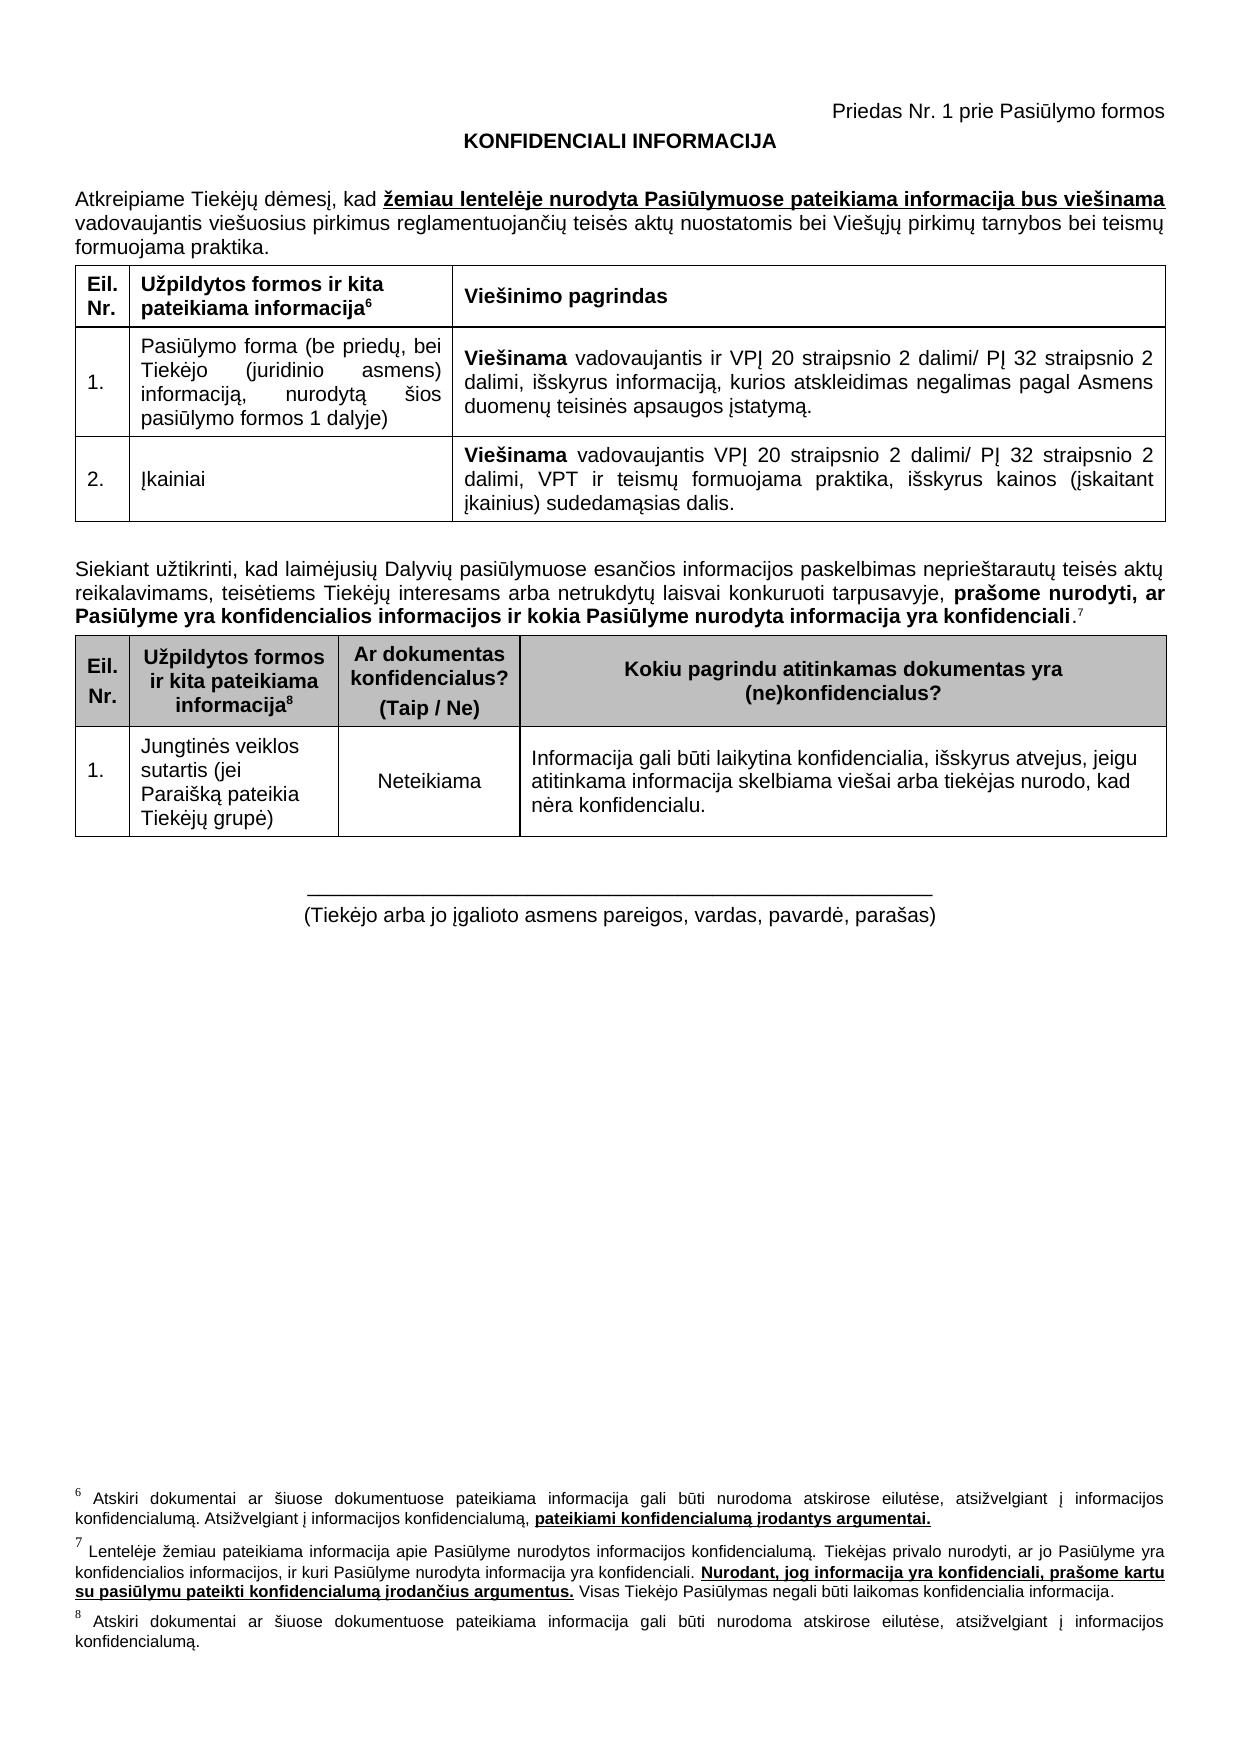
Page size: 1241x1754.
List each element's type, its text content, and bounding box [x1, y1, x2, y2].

table_header Eil. Nr. [76, 266, 129, 326]
table_cell [339, 727, 519, 836]
table_cell Viešinama vadovaujantis ir VPĮ 20 straipsnio 2 dalimi/ PĮ 32 straipsnio 2 dalimi, išskyrus informaciją, kurios atskleidimas negalimas pagal Asmens duomenų teisinės apsaugos įstatymą. [453, 328, 1165, 436]
table_cell Įkainiai [130, 437, 452, 521]
table_header Kokiu pagrindu atitinkamas dokumentas yra (ne)konfidencialus? [521, 636, 1166, 726]
table_header Užpildytos formos ir kita pateikiama informacija [130, 266, 452, 326]
text ______________________________________________________ [75, 873, 1165, 897]
table_cell [76, 727, 129, 836]
table_cell Jungtinės veiklos sutartis (jei Paraišką pateikia Tiekėjų grupė) [130, 727, 338, 836]
table_header Užpildytos formos ir kita pateikiama informacija [130, 636, 338, 726]
text (Tiekėjo arba jo įgalioto asmens pareigos, vardas, pavardė, parašas) [75, 903, 1165, 927]
table_cell Viešinama vadovaujantis VPĮ 20 straipsnio 2 dalimi/ PĮ 32 straipsnio 2 dalimi, VPT ir teismų formuojama praktika, išskyrus kainos (įskaitant įkainius) sudedamąsias dalis. [453, 437, 1165, 521]
text KONFIDENCIALI INFORMACIJA [75, 129, 1165, 153]
table_cell Informacija gali būti laikytina konfidencialia, išskyrus atvejus, jeigu atitinkama informacija skelbiama viešai arba tiekėjas nurodo, kad nėra konfidencialu. [521, 727, 1166, 836]
text Priedas Nr. 1 prie Pasiūlymo formos [75, 99, 1165, 123]
table_cell 1. [76, 328, 129, 436]
text Atkreipiame Tiekėjų dėmesį, kad žemiau lentelėje nurodyta Pasiūlymuose pateikiama informacija bus viešinama vadovaujantis viešuosius pirkimus reglamentuojančių teisės aktų nuostatomis bei Viešųjų pirkimų tarnybos bei teismų formuojama praktika. [75, 187, 1165, 259]
table_header Ar dokumentas konfidencialus? (Taip / Ne) [339, 636, 519, 726]
table_header Eil. Nr. [76, 636, 129, 726]
text Siekiant užtikrinti, kad laimėjusių Dalyvių pasiūlymuose esančios informacijos paskelbimas neprieštarautų teisės aktų reikalavimams, teisėtiems Tiekėjų interesams arba netrukdytų laisvai konkuruoti tarpusavyje, prašome nurodyti, ar Pasiūlyme yra konfidencialios informacijos ir kokia Pasiūlyme nurodyta informacija yra konfidenciali. [75, 556, 1165, 628]
table_header Viešinimo pagrindas [453, 266, 1165, 326]
table_cell Pasiūlymo forma (be priedų, bei Tiekėjo (juridinio asmens) informaciją, nurodytą šios pasiūlymo formos 1 dalyje) [130, 328, 452, 436]
table_cell 2. [76, 437, 129, 521]
